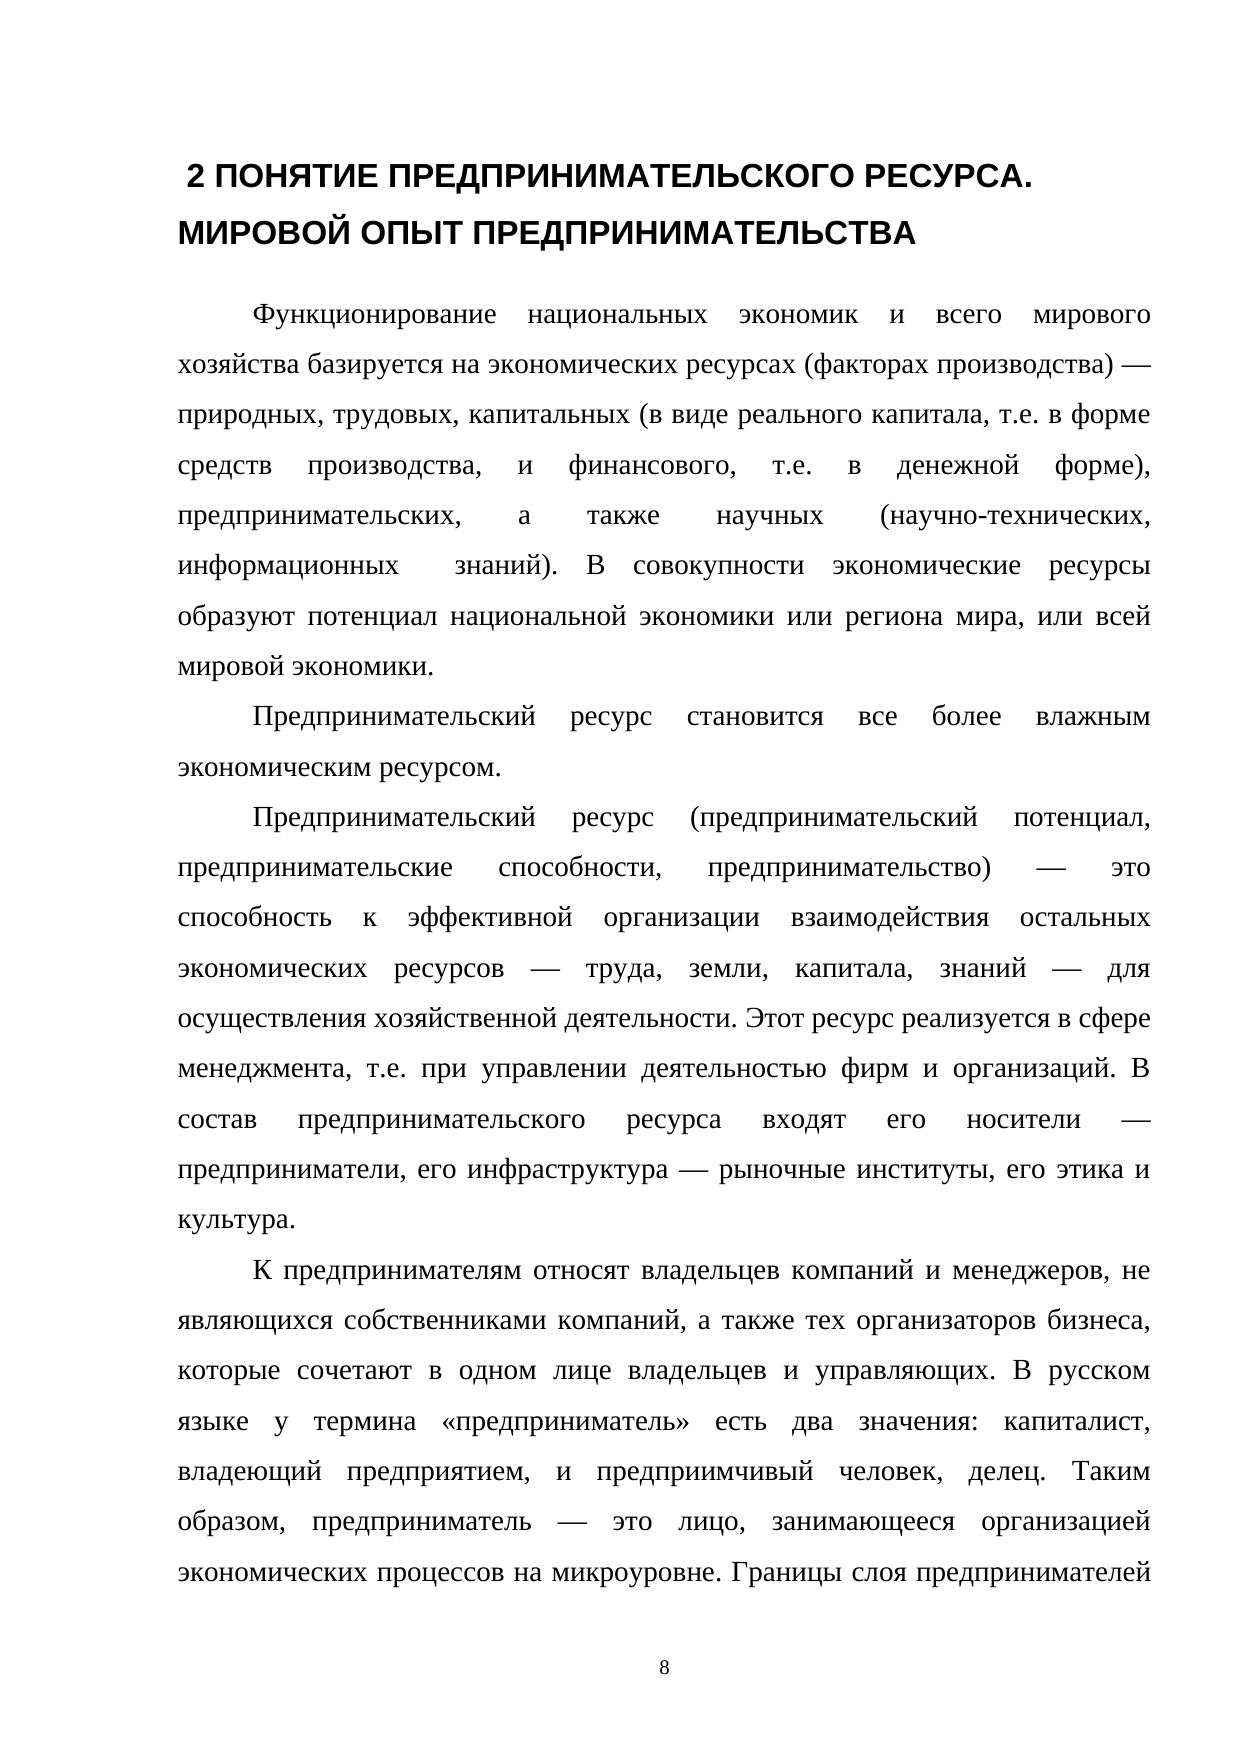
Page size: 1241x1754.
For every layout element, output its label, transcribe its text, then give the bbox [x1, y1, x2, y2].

subtitle 2 Понятие предпринимательского ресурса. Мировой опыт предпринимательства [177, 156, 1152, 252]
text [177, 1252, 1152, 1587]
text Функционирование национальных экономик и всего мирового хозяйства базируется на экономических ресурсах (факторах производства) — природных, трудовых, капитальных (в виде реального капитала, т.е. в форме средств производства, и финансового, т.е. в денежной форме), предпринимательских, а также научных (научно-технических, информационных знаний). В совокупности экономические ресурсы образуют потенциал национальной экономики или региона мира, или всей мировой экономики. [177, 296, 1152, 682]
text Предпринимательский ресурс (предпринимательский потенциал, предпринимательские способности, предпринимательство) — это способность к эффективной организации взаимодействия остальных экономических ресурсов — труда, земли, капитала, знаний — для осуществления хозяйственной деятельности. Этот ресурс реализуется в сфере менеджмента, т.е. при управлении деятельностью фирм и организаций. В состав предпринимательского ресурса входят его носители — предприниматели, его инфраструктура — рыночные институты, его этика и культура. [177, 799, 1152, 1235]
text Предпринимательский ресурс становится все более влажным экономическим ресурсом. [177, 698, 1152, 782]
